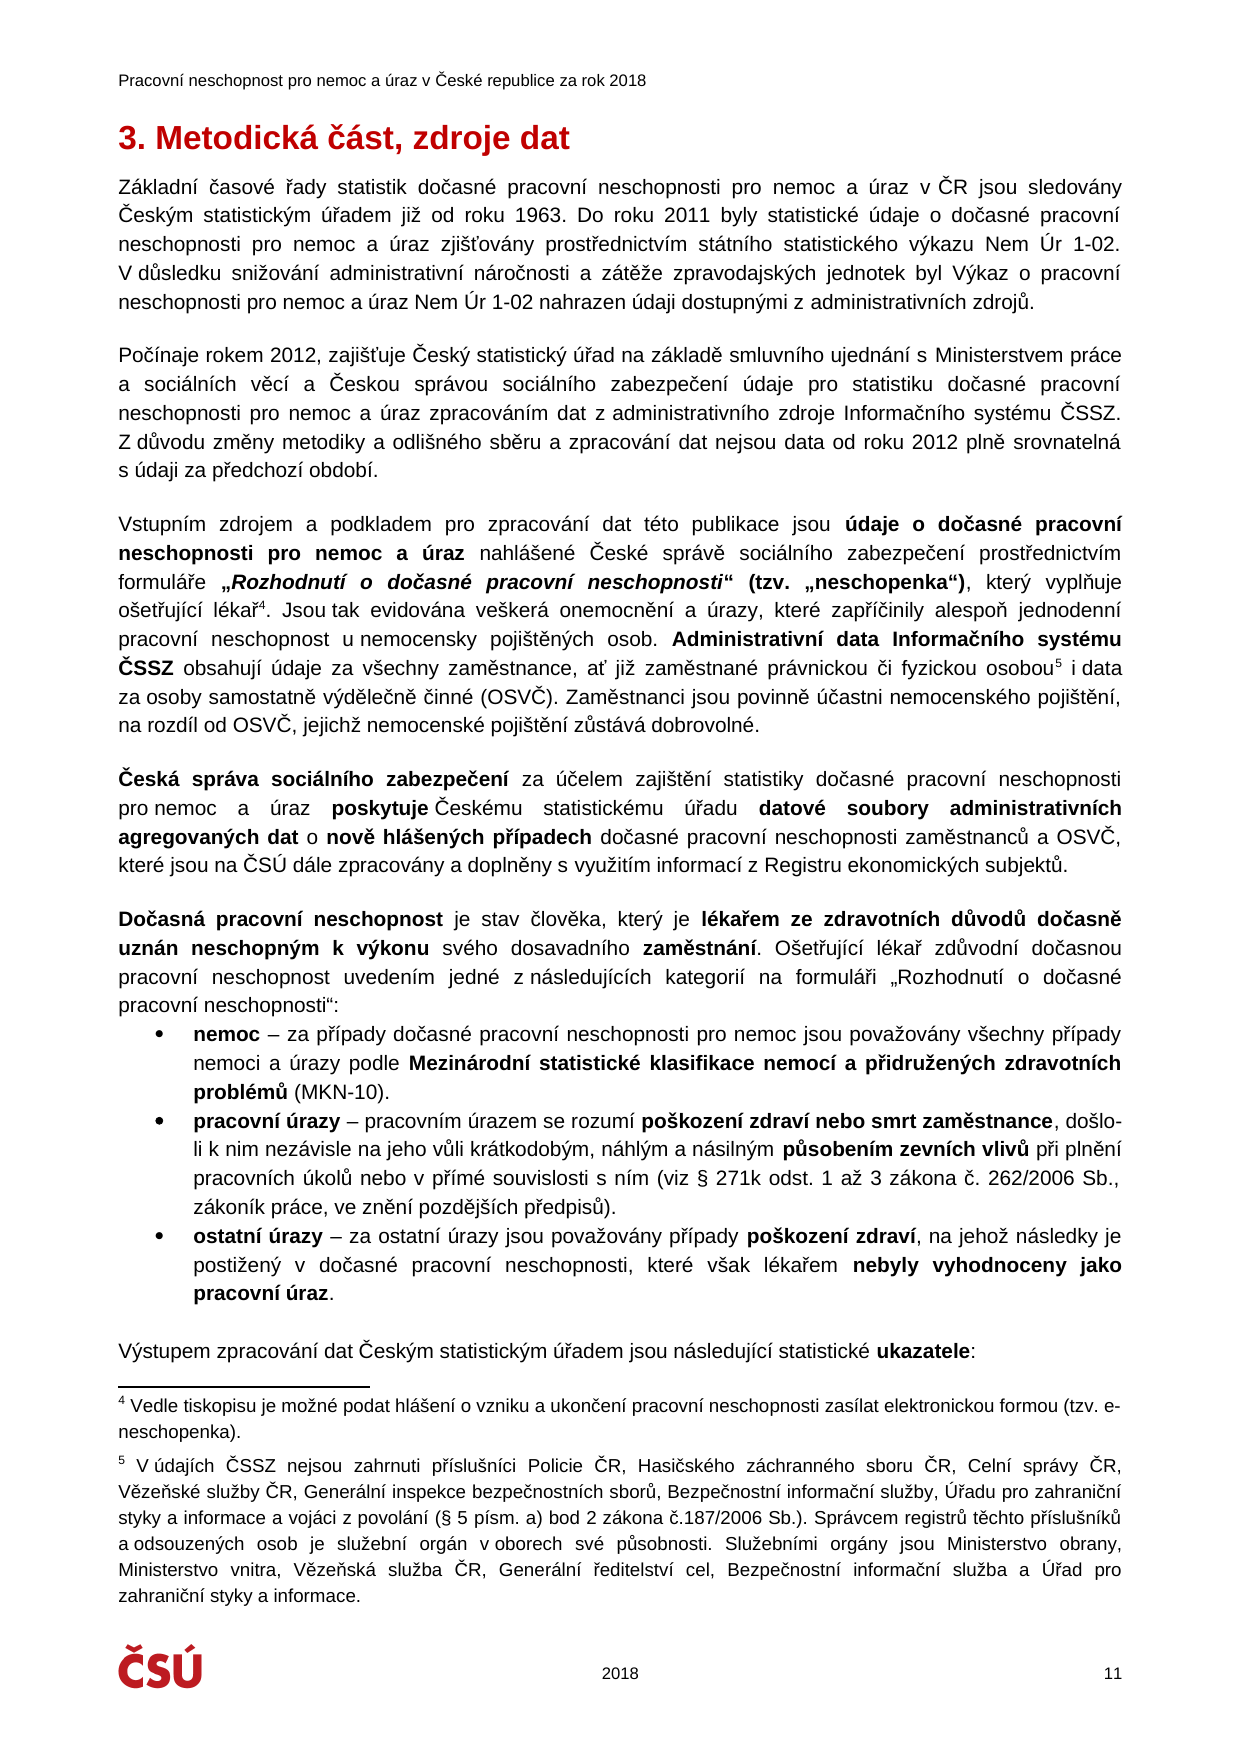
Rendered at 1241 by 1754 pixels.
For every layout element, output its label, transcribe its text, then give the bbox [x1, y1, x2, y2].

list Dočasná pracovní neschopnost je stav člověka, který je lékařem ze zdravotních důvodů dočasně uznán neschopným k výkonu svého dosavadního zaměstnání. Ošetřující lékař zdůvodní dočasnou pracovní neschopnost uvedením jedné z následujících kategorií na formuláři „Rozhodnutí o dočasné pracovní neschopnosti“: [118, 907, 1122, 1017]
list nemoc – za případy dočasné pracovní neschopnosti pro nemoc jsou považovány všechny případy nemoci a úrazy podle Mezinárodní statistické klasifikace nemocí a přidružených zdravotních problémů (MKN-10). [156, 1022, 1122, 1104]
subtitle 3. Metodická část, zdroje dat [118, 118, 1122, 157]
list Výstupem zpracování dat Českým statistickým úřadem jsou následující statistické ukazatele: [118, 1339, 1122, 1363]
picture [118, 1643, 202, 1689]
list pracovní úrazy – pracovním úrazem se rozumí poškození zdraví nebo smrt zaměstnance, došlo-li k nim nezávisle na jeho vůli krátkodobým, náhlým a násilným působením zevních vlivů při plnění pracovních úkolů nebo v přímé souvislosti s ním (viz § 271k odst. 1 až 3 zákona č. 262/2006 Sb., zákoník práce, ve znění pozdějších předpisů). [156, 1108, 1122, 1219]
text Počínaje rokem 2012, zajišťuje Český statistický úřad na základě smluvního ujednání s Ministerstvem práce a sociálních věcí a Českou správou sociálního zabezpečení údaje pro statistiku dočasné pracovní neschopnosti pro nemoc a úraz zpracováním dat z administrativního zdroje Informačního systému ČSSZ. Z důvodu změny metodiky a odlišného sběru a zpracování dat nejsou data od roku 2012 plně srovnatelná s údaji za předchozí období. [118, 343, 1122, 482]
text Česká správa sociálního zabezpečení za účelem zajištění statistiky dočasné pracovní neschopnosti pro nemoc a úraz poskytuje Českému statistickému úřadu datové soubory administrativních agregovaných dat o nově hlášených případech dočasné pracovní neschopnosti zaměstnanců a OSVČ, které jsou na ČSÚ dále zpracovány a doplněny s využitím informací z Registru ekonomických subjektů. [118, 767, 1122, 877]
list ostatní úrazy – za ostatní úrazy jsou považovány případy poškození zdraví, na jehož následky je postižený v dočasné pracovní neschopnosti, které však lékařem nebyly vyhodnoceny jako pracovní úraz. [156, 1223, 1122, 1305]
text Vstupním zdrojem a podkladem pro zpracování dat této publikace jsou údaje o dočasné pracovní neschopnosti pro nemoc a úraz nahlášené České správě sociálního zabezpečení prostřednictvím formuláře „Rozhodnutí o dočasné pracovní neschopnosti“ (tzv. „neschopenka“), který vyplňuje ošetřující lékař. Jsou tak evidována veškerá onemocnění a úrazy, které zapříčinily alespoň jednodenní pracovní neschopnost u nemocensky pojištěných osob. Administrativní data Informačního systému ČSSZ obsahují údaje za všechny zaměstnance, ať již zaměstnané právnickou či fyzickou osobou i data za osoby samostatně výdělečně činné (OSVČ). Zaměstnanci jsou povinně účastni nemocenského pojištění, na rozdíl od OSVČ, jejichž nemocenské pojištění zůstává dobrovolné. [118, 512, 1122, 737]
text Základní časové řady statistik dočasné pracovní neschopnosti pro nemoc a úraz v ČR jsou sledovány Českým statistickým úřadem již od roku 1963. Do roku 2011 byly statistické údaje o dočasné pracovní neschopnosti pro nemoc a úraz zjišťovány prostřednictvím státního statistického výkazu Nem Úr 1-02. V důsledku snižování administrativní náročnosti a zátěže zpravodajských jednotek byl Výkaz o pracovní neschopnosti pro nemoc a úraz Nem Úr 1-02 nahrazen údaji dostupnými z administrativních zdrojů. [118, 174, 1122, 313]
